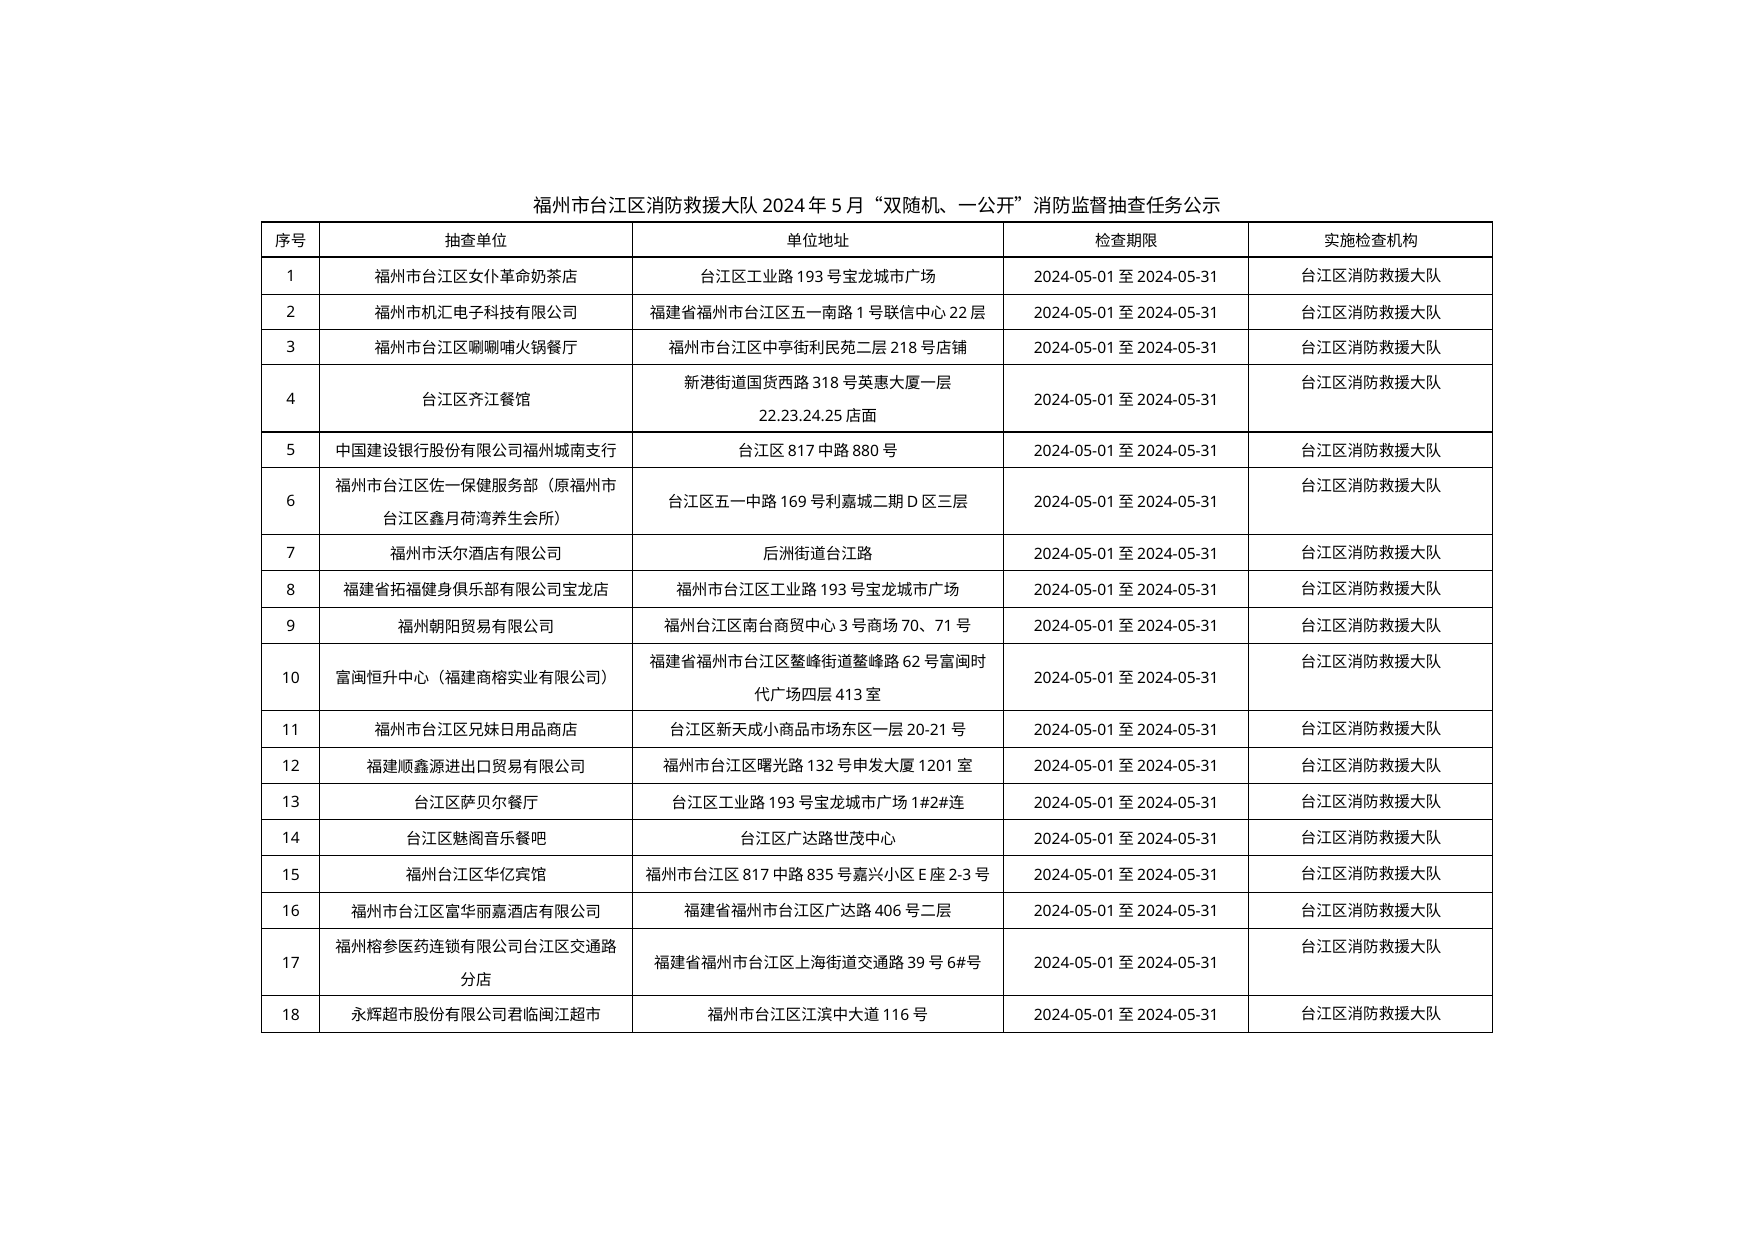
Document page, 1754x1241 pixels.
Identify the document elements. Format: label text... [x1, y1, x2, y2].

table_cell 台江区广达路世茂中心 [633, 820, 1003, 855]
table_cell 18 [262, 996, 319, 1032]
table_cell 福州市台江区富华丽嘉酒店有限公司 [320, 893, 632, 928]
table_cell 福州市台江区曙光路132号申发大厦1201室 [633, 748, 1003, 783]
table_cell 11 [262, 711, 319, 747]
table_cell 9 [262, 608, 319, 643]
table_cell 台江区消防救援大队 [1249, 608, 1492, 643]
table_cell 新港街道国货西路318号英惠大厦一层22.23.24.25店面 [633, 365, 1003, 431]
table_cell 福建省拓福健身俱乐部有限公司宝龙店 [320, 571, 632, 607]
table_header 单位地址 [633, 223, 1003, 256]
table_cell 2024-05-01至2024-05-31 [1004, 856, 1248, 892]
table_cell 福州市台江区佐一保健服务部（原福州市台江区鑫月荷湾养生会所） [320, 468, 632, 534]
table_cell 福州市沃尔酒店有限公司 [320, 535, 632, 570]
text 福州市台江区消防救援大队2024年5月“双随机、一公开”消防监督抽查任务公示 [150, 188, 1604, 221]
table_cell 6 [262, 468, 319, 534]
table_cell 台江区工业路193号宝龙城市广场1#2#连 [633, 784, 1003, 819]
table_cell 17 [262, 929, 319, 995]
table_cell 2024-05-01至2024-05-31 [1004, 644, 1248, 710]
table_cell 台江区消防救援大队 [1249, 295, 1492, 329]
table_cell 福州台江区南台商贸中心3号商场70、71号 [633, 608, 1003, 643]
table_cell 台江区消防救援大队 [1249, 258, 1492, 294]
table_cell 台江区新天成小商品市场东区一层20-21号 [633, 711, 1003, 747]
table_cell 福州市台江区817中路835号嘉兴小区E座2-3号 [633, 856, 1003, 892]
table_cell 福州市台江区中亭街利民苑二层218号店铺 [633, 330, 1003, 364]
table_cell 1 [262, 258, 319, 294]
table_cell 14 [262, 820, 319, 855]
table_cell 福州市机汇电子科技有限公司 [320, 295, 632, 329]
table_cell 台江区消防救援大队 [1249, 365, 1492, 431]
table_cell 福州市台江区女仆革命奶茶店 [320, 258, 632, 294]
table_cell 福州市台江区唰唰哺火锅餐厅 [320, 330, 632, 364]
table_cell 2024-05-01至2024-05-31 [1004, 820, 1248, 855]
table_cell 福建顺鑫源进出口贸易有限公司 [320, 748, 632, 783]
table_cell 台江区魅阁音乐餐吧 [320, 820, 632, 855]
table_cell 台江区消防救援大队 [1249, 711, 1492, 747]
table_cell 4 [262, 365, 319, 431]
table_cell 2024-05-01至2024-05-31 [1004, 893, 1248, 928]
table_cell 福州榕参医药连锁有限公司台江区交通路分店 [320, 929, 632, 995]
table_cell 台江区消防救援大队 [1249, 644, 1492, 710]
table_cell 16 [262, 893, 319, 928]
table_cell 台江区消防救援大队 [1249, 433, 1492, 467]
table_cell 5 [262, 433, 319, 467]
table_cell 2024-05-01至2024-05-31 [1004, 295, 1248, 329]
table_cell 2024-05-01至2024-05-31 [1004, 535, 1248, 570]
table_cell 台江区消防救援大队 [1249, 820, 1492, 855]
table_cell 福州朝阳贸易有限公司 [320, 608, 632, 643]
table_cell 台江区消防救援大队 [1249, 535, 1492, 570]
table_cell 2024-05-01至2024-05-31 [1004, 468, 1248, 534]
table_cell 2024-05-01至2024-05-31 [1004, 608, 1248, 643]
table_cell 台江区五一中路169号利嘉城二期D区三层 [633, 468, 1003, 534]
table_cell 福建省福州市台江区上海街道交通路39号6#号 [633, 929, 1003, 995]
table_cell 2024-05-01至2024-05-31 [1004, 433, 1248, 467]
table_cell 台江区消防救援大队 [1249, 468, 1492, 534]
table_cell 台江区消防救援大队 [1249, 330, 1492, 364]
table_cell 台江区消防救援大队 [1249, 929, 1492, 995]
table_cell 2024-05-01至2024-05-31 [1004, 784, 1248, 819]
table_cell 台江区萨贝尔餐厅 [320, 784, 632, 819]
table_cell 13 [262, 784, 319, 819]
table_header 序号 [262, 223, 319, 256]
table_cell 2024-05-01至2024-05-31 [1004, 929, 1248, 995]
table_cell 台江区消防救援大队 [1249, 748, 1492, 783]
table_cell 富闽恒升中心（福建商榕实业有限公司） [320, 644, 632, 710]
table_cell 15 [262, 856, 319, 892]
table_cell 2024-05-01至2024-05-31 [1004, 365, 1248, 431]
table_cell 福州台江区华亿宾馆 [320, 856, 632, 892]
table_cell 台江区消防救援大队 [1249, 893, 1492, 928]
table_cell 福州市台江区江滨中大道116号 [633, 996, 1003, 1032]
table_cell 台江区消防救援大队 [1249, 996, 1492, 1032]
table_cell 7 [262, 535, 319, 570]
table_cell 福建省福州市台江区广达路406号二层 [633, 893, 1003, 928]
table_cell 2 [262, 295, 319, 329]
table_header 检查期限 [1004, 223, 1248, 256]
table_cell 永辉超市股份有限公司君临闽江超市 [320, 996, 632, 1032]
table_cell 12 [262, 748, 319, 783]
table_cell 台江区工业路193号宝龙城市广场 [633, 258, 1003, 294]
table_cell 后洲街道台江路 [633, 535, 1003, 570]
table_cell 2024-05-01至2024-05-31 [1004, 258, 1248, 294]
table_cell 福州市台江区兄妹日用品商店 [320, 711, 632, 747]
table_cell 福建省福州市台江区五一南路1号联信中心22层 [633, 295, 1003, 329]
table_cell 3 [262, 330, 319, 364]
table_cell 10 [262, 644, 319, 710]
table_cell 2024-05-01至2024-05-31 [1004, 748, 1248, 783]
table_cell 中国建设银行股份有限公司福州城南支行 [320, 433, 632, 467]
table_cell 台江区消防救援大队 [1249, 571, 1492, 607]
table_cell 福建省福州市台江区鳌峰街道鳌峰路62号富闽时代广场四层413室 [633, 644, 1003, 710]
table_cell 台江区消防救援大队 [1249, 856, 1492, 892]
table_cell 2024-05-01至2024-05-31 [1004, 571, 1248, 607]
table_cell 台江区消防救援大队 [1249, 784, 1492, 819]
table_cell 8 [262, 571, 319, 607]
table_header 抽查单位 [320, 223, 632, 256]
table_cell 2024-05-01至2024-05-31 [1004, 711, 1248, 747]
table_cell 台江区817中路880号 [633, 433, 1003, 467]
table_cell 福州市台江区工业路193号宝龙城市广场 [633, 571, 1003, 607]
table_cell 2024-05-01至2024-05-31 [1004, 330, 1248, 364]
table_header 实施检查机构 [1249, 223, 1492, 256]
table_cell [1004, 996, 1248, 1032]
table_cell 台江区齐江餐馆 [320, 365, 632, 431]
